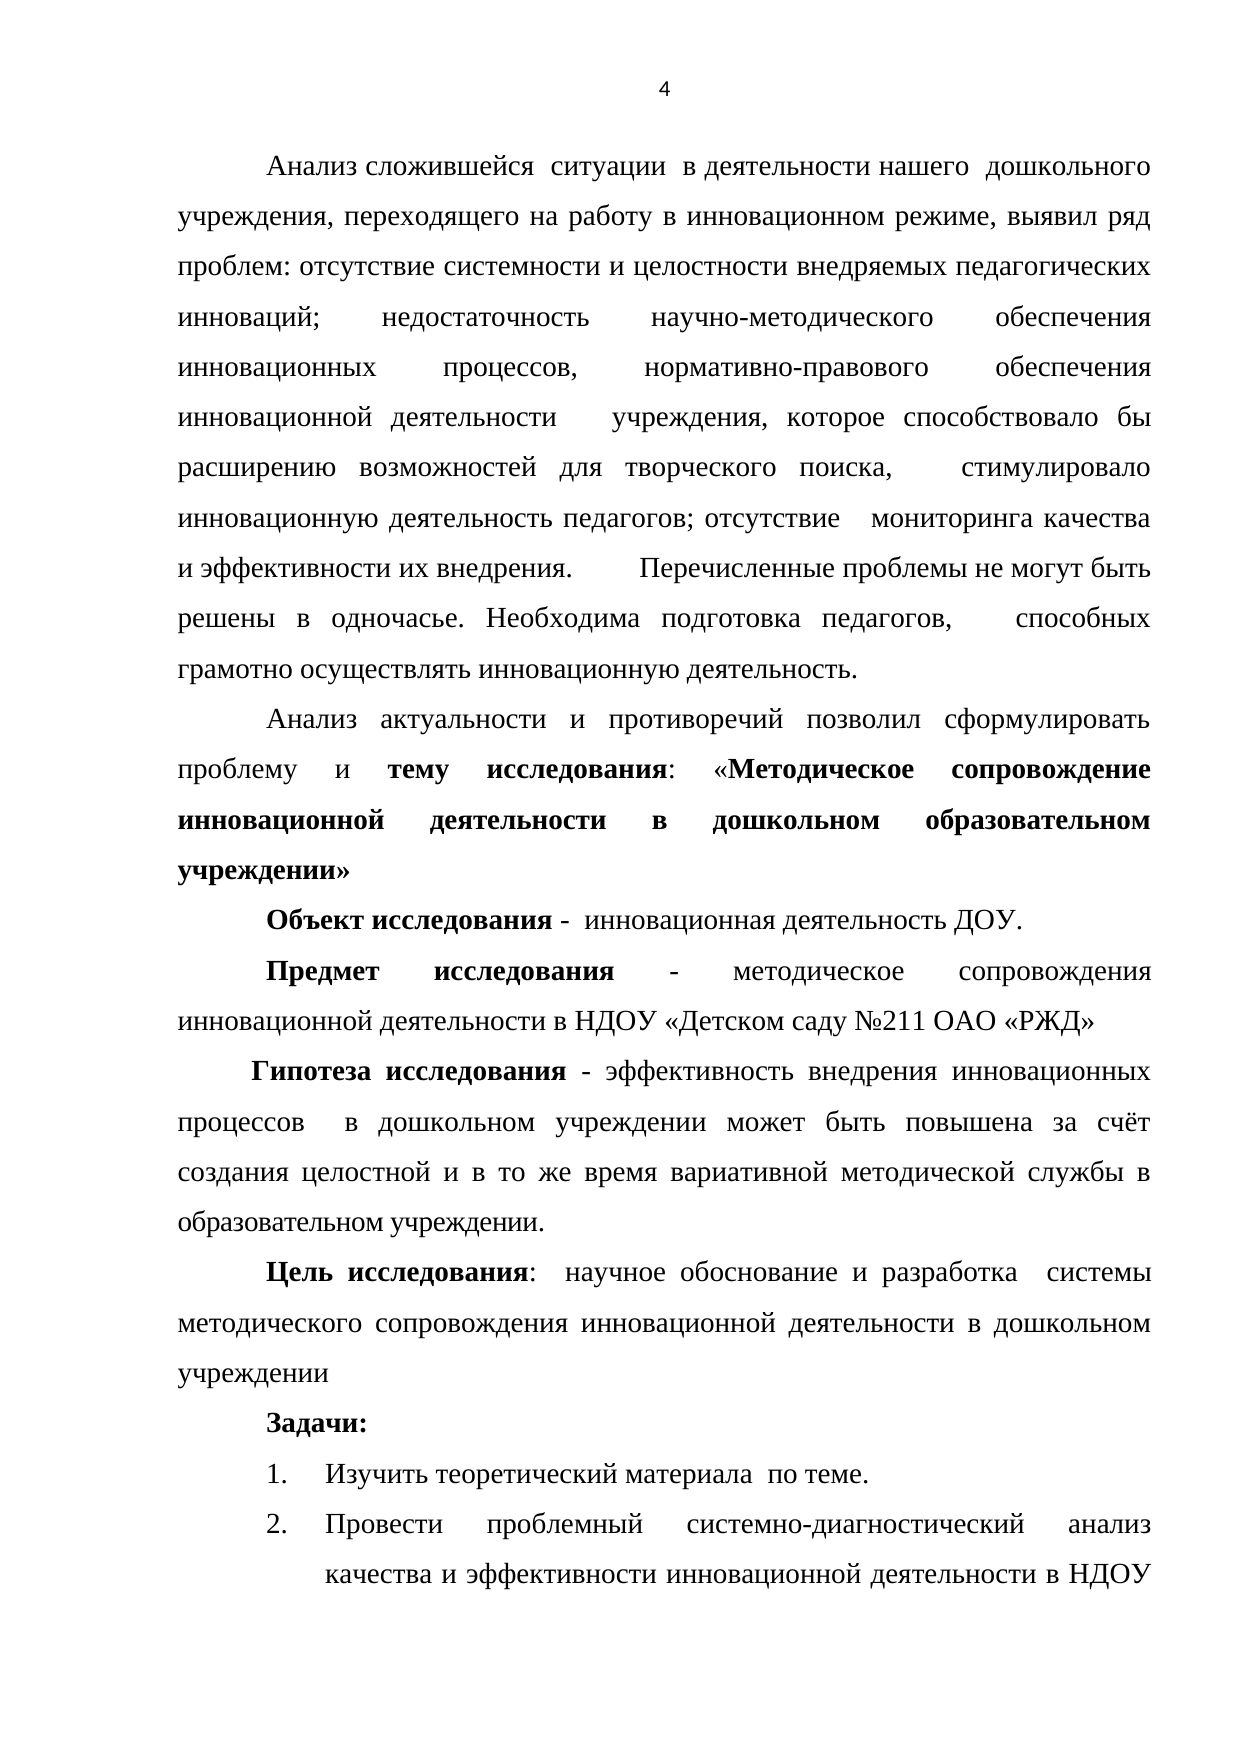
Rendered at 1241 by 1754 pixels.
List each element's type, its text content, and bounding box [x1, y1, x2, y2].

text Цель исследования: научное обоснование и разработка системы методического сопровождения инновационной деятельности в дошкольном учреждении [177, 1254, 1152, 1389]
list Изучить теоретический материала по теме. [177, 1456, 1152, 1489]
text Объект исследования - инновационная деятельность ДОУ. [177, 902, 1152, 936]
text Задачи: [177, 1406, 1152, 1439]
text Анализ сложившейся ситуации в деятельности нашего дошкольного учреждения, переходящего на работу в инновационном режиме, выявил ряд проблем: отсутствие системности и целостности внедряемых педагогических инноваций; недостаточность научно-методического обеспечения инновационных процессов, нормативно-правового обеспечения инновационной деятельности учреждения, которое способствовало бы расширению возможностей для творческого поиска, стимулировало инновационную деятельность педагогов; отсутствие мониторинга качества и эффективности их внедрения. Перечисленные проблемы не могут быть решены в одночасье. Необходима подготовка педагогов, способных грамотно осуществлять инновационную деятельность. [177, 148, 1152, 684]
text Анализ актуальности и противоречий позволил сформулировать проблему и тему исследования: «Методическое сопровождение инновационной деятельности в дошкольном образовательном учреждении» [177, 701, 1151, 886]
text Предмет исследования - методическое сопровождения инновационной деятельности в НДОУ «Детском саду №211 ОАО «РЖД» [177, 953, 1152, 1037]
text Гипотеза исследования - эффективность внедрения инновационных процессов в дошкольном учреждении может быть повышена за счёт создания целостной и в то же время вариативной методической службы в образовательном учреждении. [177, 1053, 1152, 1238]
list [266, 1506, 1152, 1590]
